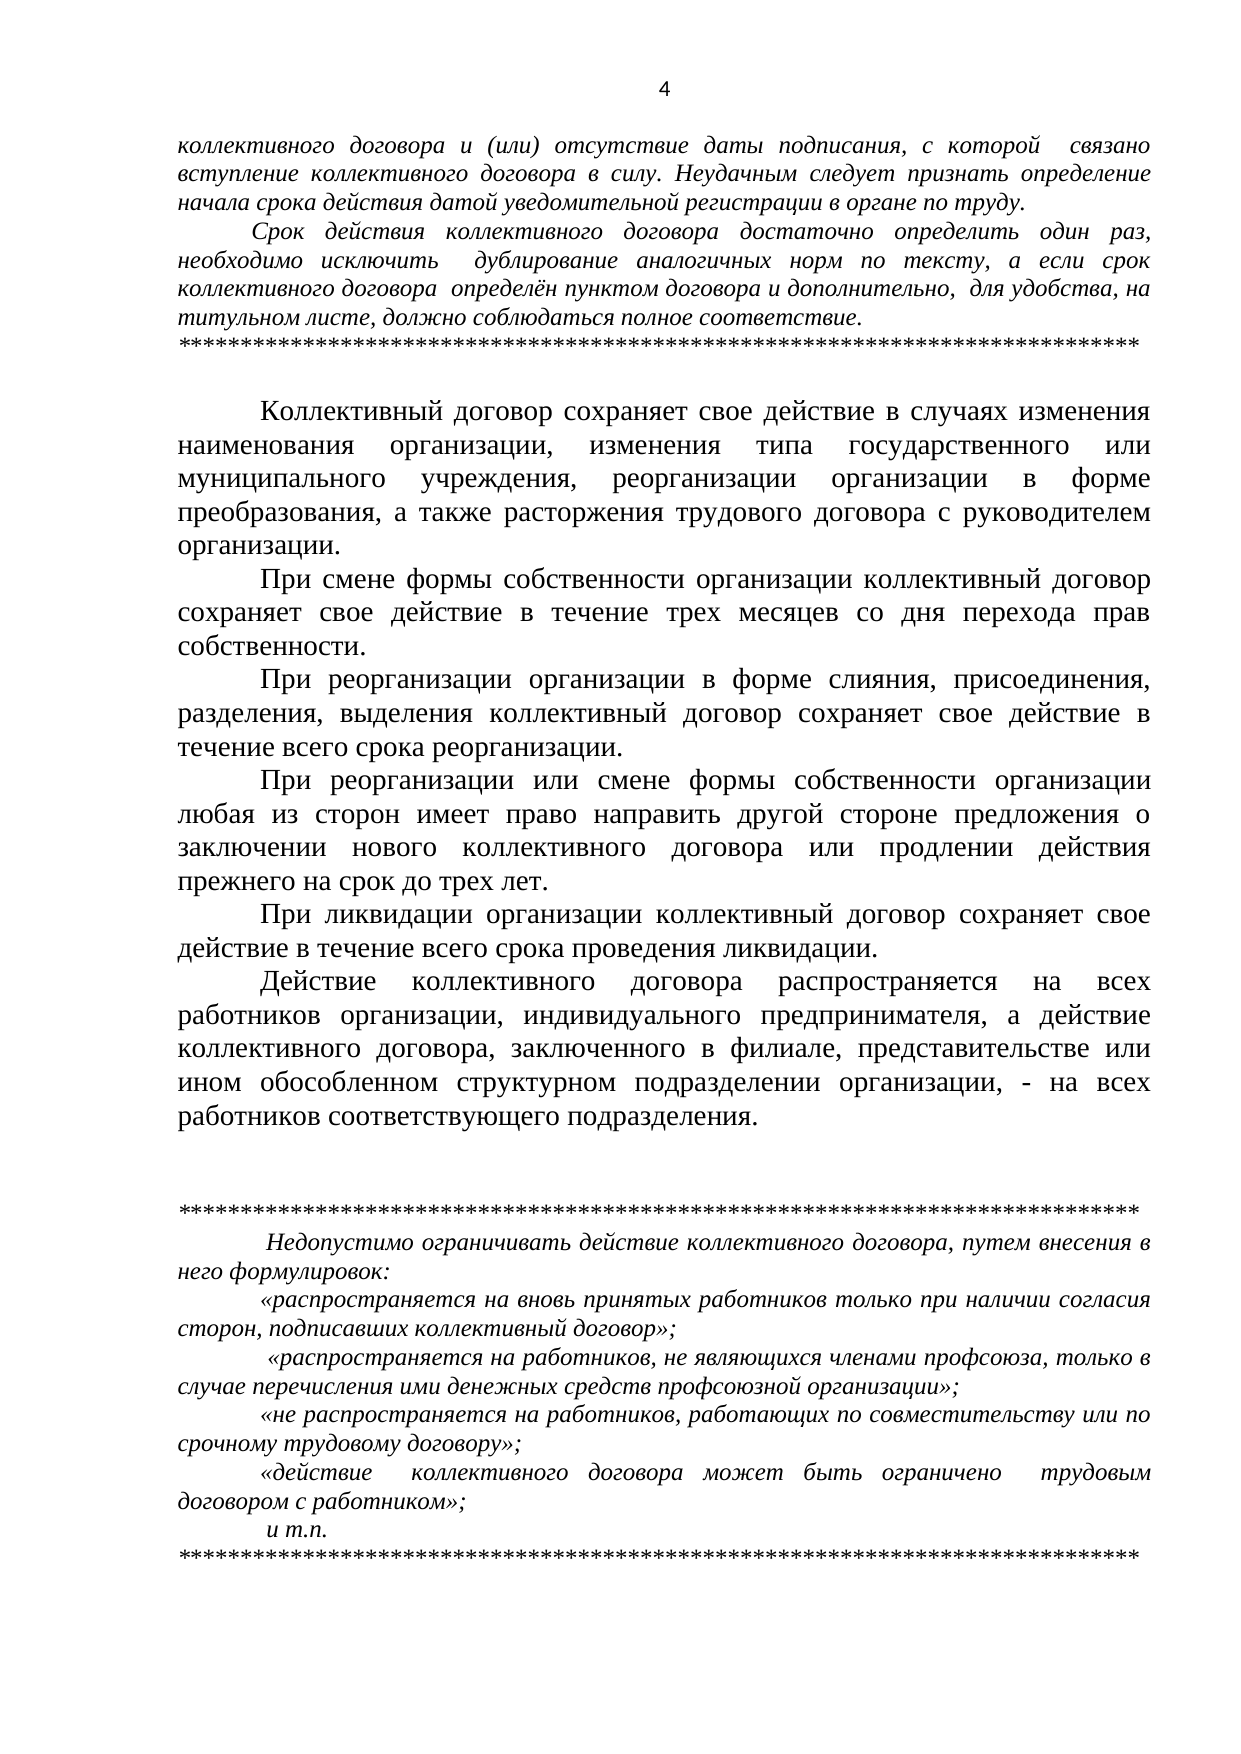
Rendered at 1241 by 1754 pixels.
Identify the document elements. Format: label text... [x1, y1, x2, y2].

text Срок действия коллективного договора достаточно определить один раз, необходимо исключить дублирование аналогичных норм по тексту, а если срок коллективного договора определён пунктом договора и дополнительно, для удобства, на титульном листе, должно соблюдаться полное соответствие. [177, 216, 1152, 331]
text «действие коллективного договора может быть ограничено трудовым договором с работником»; [177, 1457, 1152, 1514]
text Коллективный договор сохраняет свое действие в случаях изменения наименования организации, изменения типа государственного или муниципального учреждения, реорганизации организации в форме преобразования, а также расторжения трудового договора с руководителем организации. [177, 393, 1152, 561]
text ***************************************************************************** [177, 1198, 1152, 1227]
text При реорганизации организации в форме слияния, присоединения, разделения, выделения коллективный договор сохраняет свое действие в течение всего срока реорганизации. [177, 662, 1152, 762]
text «распространяется на вновь принятых работников только при наличии согласия сторон, подписавших коллективный договор»; [177, 1284, 1152, 1342]
text ***************************************************************************** [177, 1543, 1152, 1572]
text При смене формы собственности организации коллективный договор сохраняет свое действие в течение трех месяцев со дня перехода прав собственности. [177, 561, 1152, 662]
text и т.п. [177, 1514, 1152, 1543]
text ***************************************************************************** [177, 331, 1152, 360]
text «не распространяется на работников, работающих по совместительству или по срочному трудовому договору»; [177, 1399, 1152, 1457]
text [177, 130, 1152, 216]
text При реорганизации или смене формы собственности организации любая из сторон имеет право направить другой стороне предложения о заключении нового коллективного договора или продлении действия прежнего на срок до трех лет. [177, 762, 1152, 896]
text Недопустимо ограничивать действие коллективного договора, путем внесения в него формулировок: [177, 1227, 1152, 1284]
text Действие коллективного договора распространяется на всех работников организации, индивидуального предпринимателя, а действие коллективного договора, заключенного в филиале, представительстве или ином обособленном структурном подразделении организации, - на всех работников соответствующего подразделения. [177, 963, 1152, 1131]
text «распространяется на работников, не являющихся членами профсоюза, только в случае перечисления ими денежных средств профсоюзной организации»; [177, 1342, 1152, 1399]
text При ликвидации организации коллективный договор сохраняет свое действие в течение всего срока проведения ликвидации. [177, 896, 1152, 963]
